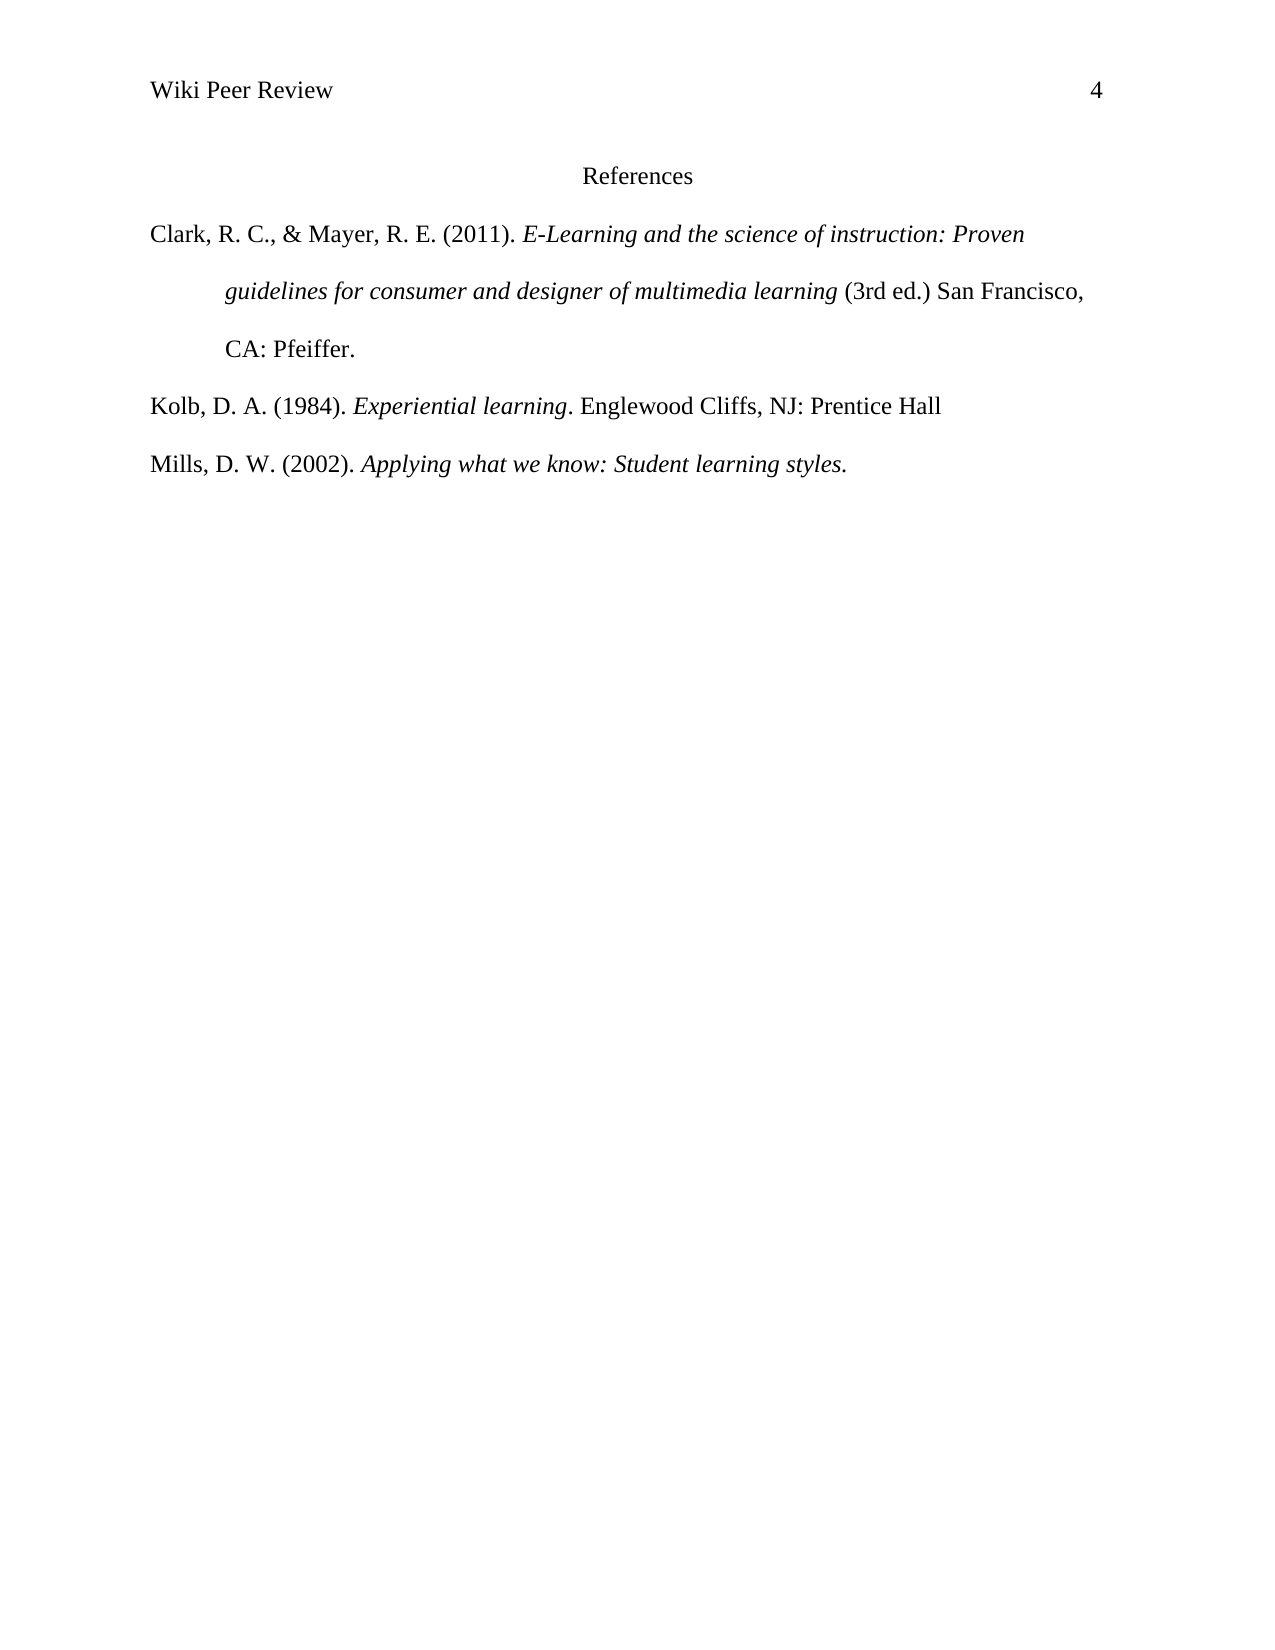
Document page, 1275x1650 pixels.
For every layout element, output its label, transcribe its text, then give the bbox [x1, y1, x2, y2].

text Mills, D. W. (2002). Applying what we know: Student learning styles. [150, 449, 1125, 477]
text References [150, 161, 1125, 190]
text Kolb, D. A. (1984). Experiential learning. Cliffs, NJ: Prentice Hall [150, 391, 1125, 420]
text Clark, R. C., & Mayer, R. E. (2011). E-Learning and the science of instruction: Proven guidelines for consumer and designer of multimedia learning (3rd ed.) : Pfeiffer. [150, 219, 1125, 362]
